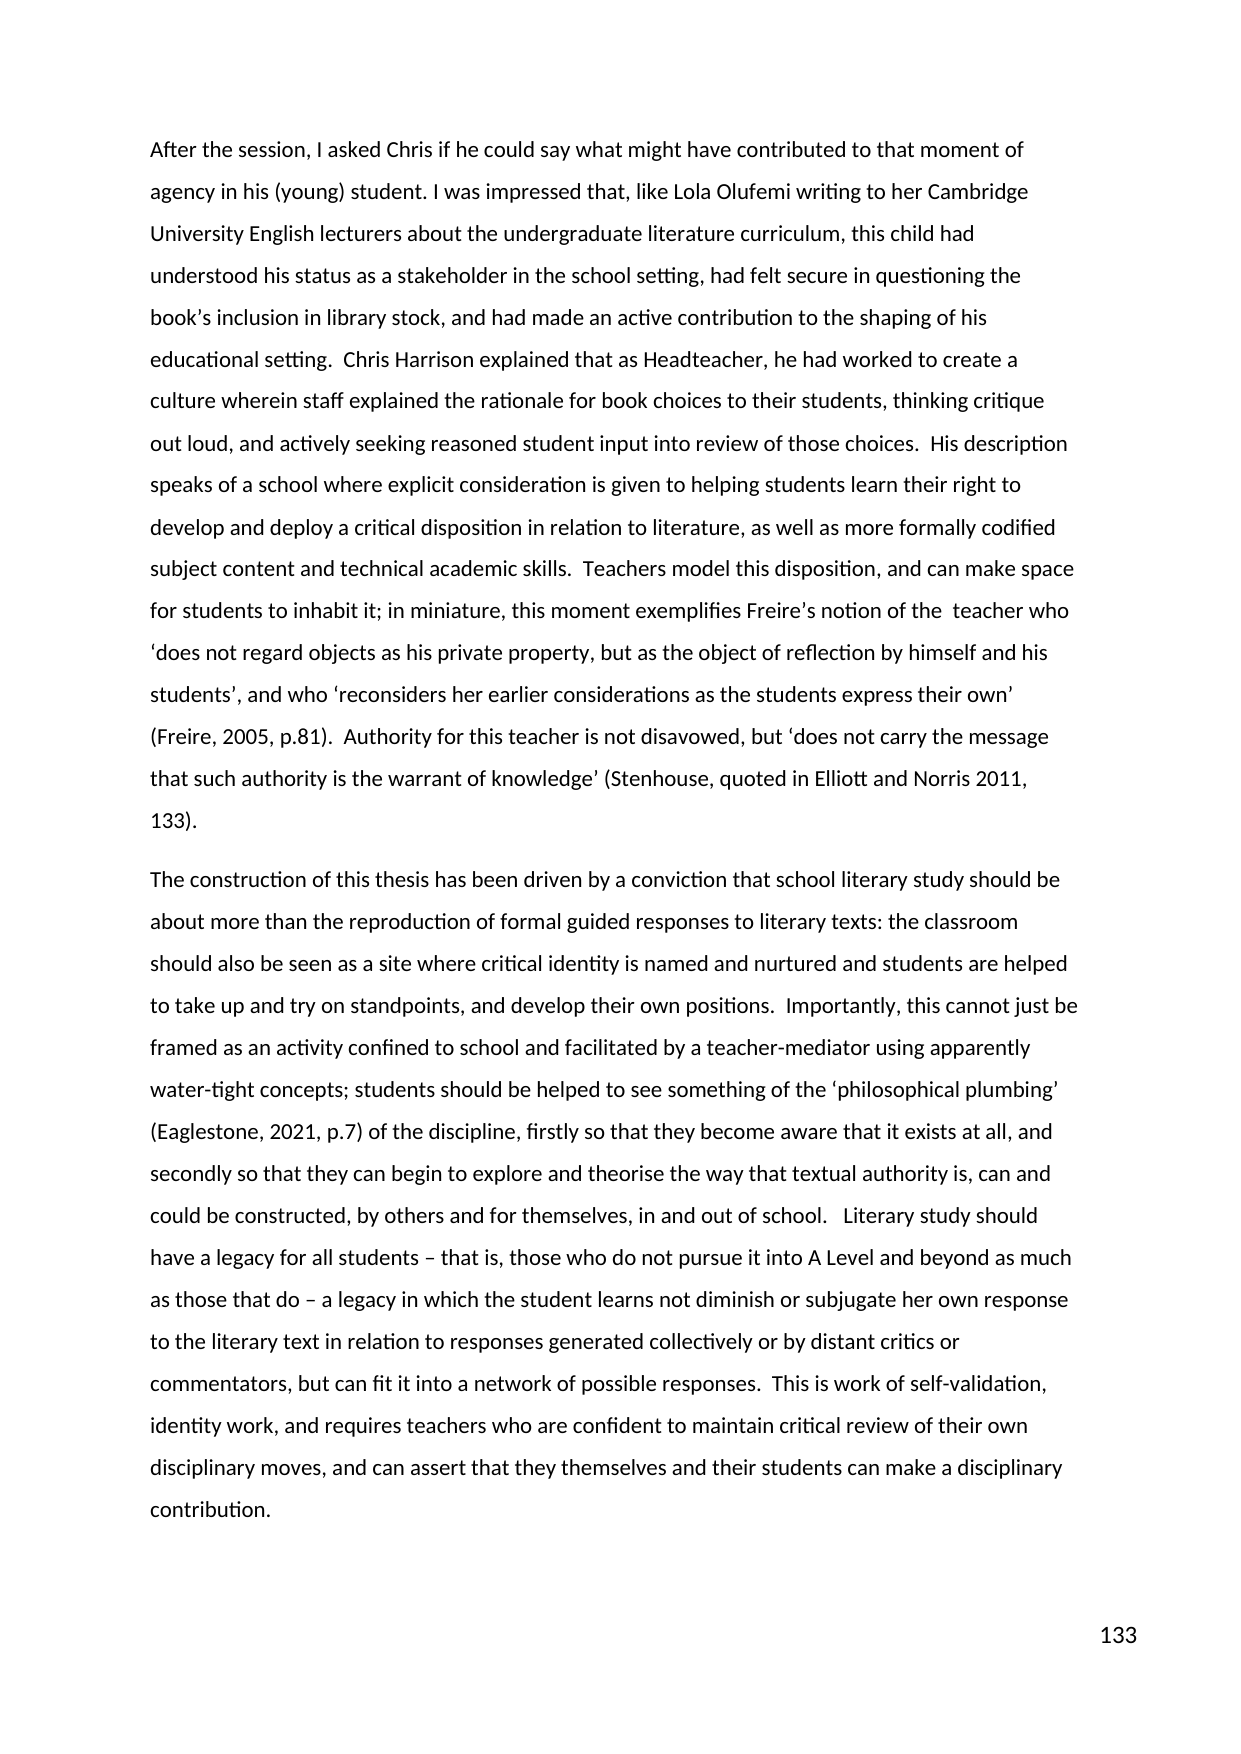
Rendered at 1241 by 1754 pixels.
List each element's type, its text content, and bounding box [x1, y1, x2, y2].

text The construction of this thesis has been driven by a conviction that school literary study should be about more than the reproduction of formal guided responses to literary texts: the classroom should also be seen as a site where critical identity is named and nurtured and students are helped to take up and try on standpoints, and develop their own positions. Importantly, this cannot just be framed as an activity confined to school and facilitated by a teacher-mediator using apparently water-tight concepts; students should be helped to see something of the ‘philosophical plumbing’ (Eaglestone, 2021, p.7) of the discipline, firstly so that they become aware that it exists at all, and secondly so that they can begin to explore and theorise the way that textual authority is, can and could be constructed, by others and for themselves, in and out of school. Literary study should have a legacy for all students – that is, those who do not pursue it into A Level and beyond as much as those that do – a legacy in which the student learns not diminish or subjugate her own response to the literary text in relation to responses generated collectively or by distant critics or commentators, but can fit it into a network of possible responses. This is work of self-validation, identity work, and requires teachers who are confident to maintain critical review of their own disciplinary moves, and can assert that they themselves and their students can make a disciplinary contribution. [150, 865, 1080, 1523]
text After the session, I asked Chris if he could say what might have contributed to that moment of agency in his (young) student. I was impressed that, like Lola Olufemi writing to her Cambridge University English lecturers about the undergraduate literature curriculum, this child had understood his status as a stakeholder in the school setting, had felt secure in questioning the book’s inclusion in library stock, and had made an active contribution to the shaping of his educational setting. Chris Harrison explained that as Headteacher, he had worked to create a culture wherein staff explained the rationale for book choices to their students, thinking critique out loud, and actively seeking reasoned student input into review of those choices. His description speaks of a school where explicit consideration is given to helping students learn their right to develop and deploy a critical disposition in relation to literature, as well as more formally codified subject content and technical academic skills. Teachers model this disposition, and can make space for students to inhabit it; in miniature, this moment exemplifies Freire’s notion of the teacher who ‘does not regard objects as his private property, but as the object of reflection by himself and his students’, and who ‘reconsiders her earlier considerations as the students express their own’ (Freire, 2005, p.81). Authority for this teacher is not disavowed, but ‘does not carry the message that such authority is the warrant of knowledge’ (Stenhouse, quoted in Elliott and Norris 2011, 133). [150, 135, 1080, 834]
